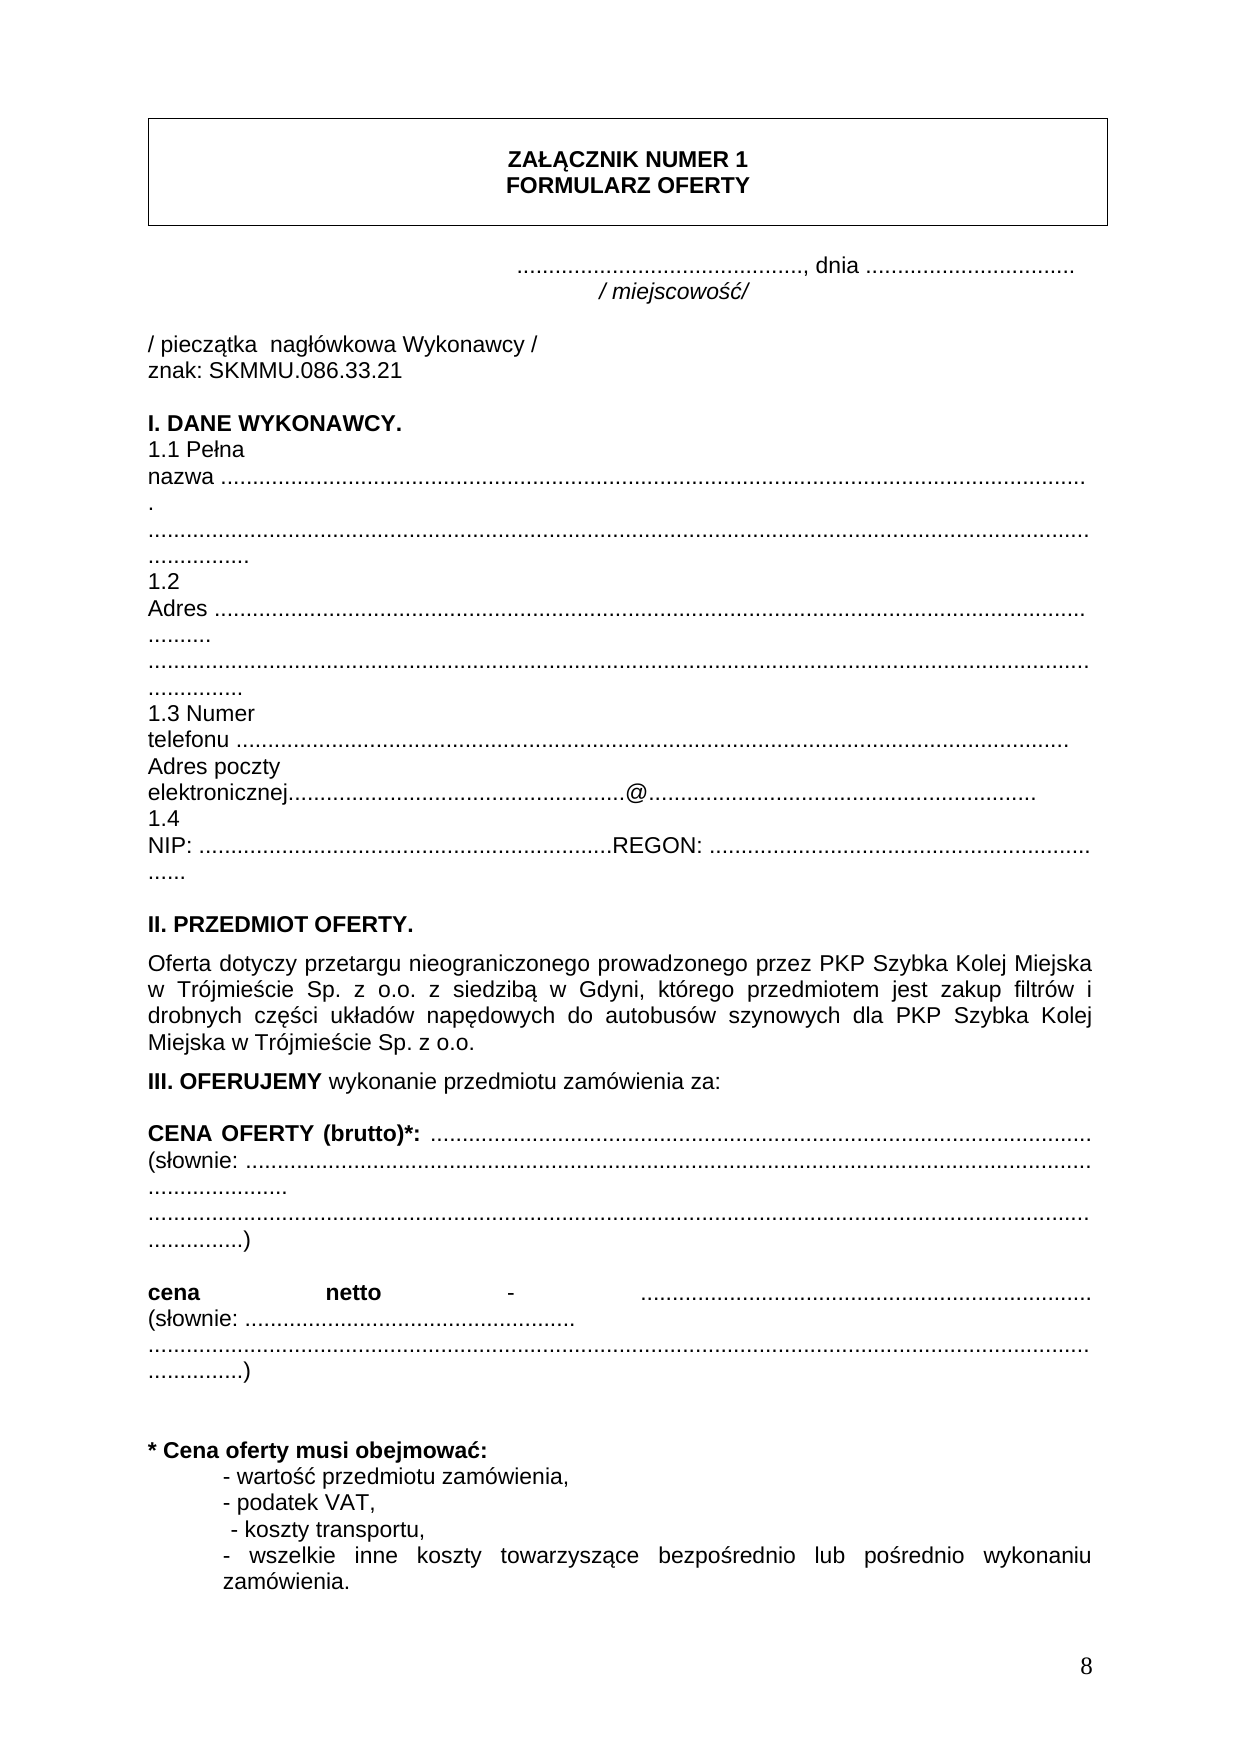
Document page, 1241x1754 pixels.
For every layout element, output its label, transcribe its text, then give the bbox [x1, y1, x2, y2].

text * Cena oferty musi obejmować: [148, 1437, 1092, 1463]
text 1.3 Numer telefonu ................................................................................................................................... [148, 700, 1092, 753]
text / miejscowość/ [148, 278, 1092, 305]
text 1.4 NIP: .................................................................REGON: .................................................................. [148, 805, 1092, 884]
text Adres poczty elektronicznej.....................................................@............................................................. [148, 753, 1092, 805]
text - wartość przedmiotu zamówienia, [223, 1463, 1092, 1489]
text - koszty transportu, [148, 1516, 1092, 1542]
text I. DANE WYKONAWCY. [148, 410, 1092, 436]
text - podatek VAT, [223, 1489, 1092, 1516]
text ............................................., dnia ................................. [516, 252, 1092, 278]
text .................................................................................................................................................................... [148, 516, 1092, 568]
text ................................................................................................................................................................... [148, 647, 1092, 700]
text znak: SKMMU.086.33.21 [148, 357, 1092, 384]
text Oferta dotyczy przetargu nieograniczonego prowadzonego przez PKP Szybka Kolej Miejska w Trójmieście Sp. z o.o. z siedzibą w Gdyni, którego przedmiotem jest zakup filtrów i drobnych części układów napędowych do autobusów szynowych dla PKP Szybka Kolej Miejska w Trójmieście Sp. z o.o. [148, 950, 1092, 1055]
text - wszelkie inne koszty towarzyszące bezpośrednio lub pośrednio wykonaniu zamówienia. [223, 1542, 1092, 1595]
text ...................................................................................................................................................................) [148, 1331, 1092, 1384]
text 1.1 Pełna nazwa ......................................................................................................................................... [148, 436, 1092, 516]
text II. PRZEDMIOT OFERTY. [148, 911, 1092, 937]
text cena netto - ....................................................................... (słownie: .................................................... [148, 1278, 1092, 1331]
text 1.2 Adres ................................................................................................................................................... [148, 568, 1092, 647]
table_header ZAŁĄCZNIK NUMER 1 FORMULARZ OFERTY [149, 119, 1107, 224]
text ...................................................................................................................................................................) [148, 1199, 1092, 1252]
text III. OFERUJEMY wykonanie przedmiotu zamówienia za: [148, 1068, 1092, 1094]
text / pieczątka nagłówkowa Wykonawcy / [148, 331, 1092, 357]
text CENA OFERTY (brutto)*: ........................................................................................................ (słownie: ........................................................................................................................................................... [148, 1120, 1092, 1199]
